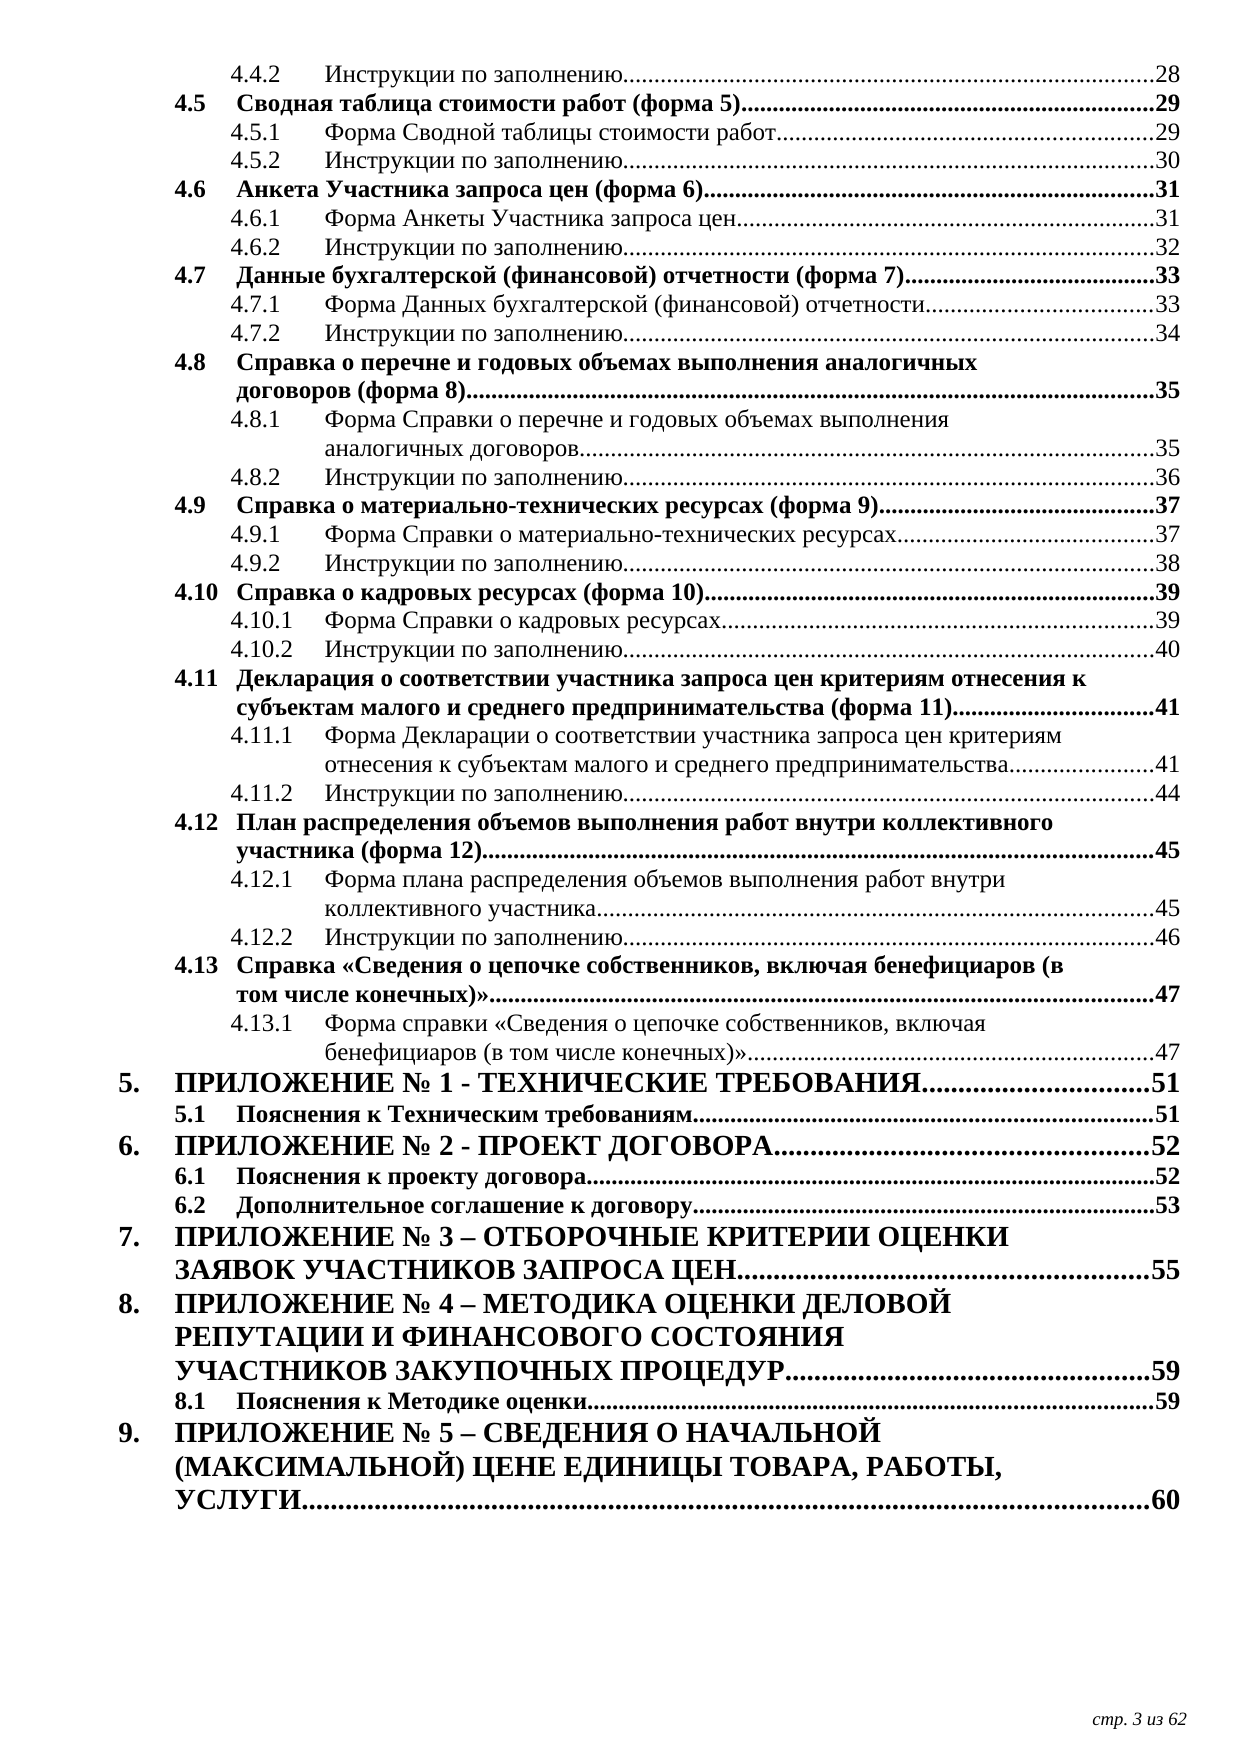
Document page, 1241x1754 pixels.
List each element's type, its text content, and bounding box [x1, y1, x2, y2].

text 4.11.2 Инструкции по заполнению 44 [230, 778, 1063, 807]
text 4.10.2 Инструкции по заполнению 40 [230, 634, 1063, 663]
text 5.1 Пояснения к Техническим требованиям 51 [174, 1099, 1093, 1128]
text 6.2 Дополнительное соглашение к договору 53 [174, 1190, 1093, 1219]
text 5. Приложение № 1 - Технические требования 51 [118, 1065, 1063, 1099]
text 4.10 Справка о кадровых ресурсах (форма 10) 39 [174, 577, 1093, 605]
text 4.6.1 Форма Анкеты Участника запроса цен 31 [230, 203, 1063, 232]
text 4.7.1 Форма Данных бухгалтерской (финансовой) отчетности 33 [230, 289, 1063, 318]
text 4.5.1 Форма Сводной таблицы стоимости работ 29 [230, 117, 1063, 145]
text 4.6.2 Инструкции по заполнению 32 [230, 232, 1063, 260]
text 6. Приложение № 2 - Проект Договора 52 [118, 1128, 1063, 1161]
text 6.1 Пояснения к проекту договора 52 [174, 1161, 1093, 1190]
text 4.12.1 Форма плана распределения объемов выполнения работ внутри коллективного участника 45 [230, 864, 1063, 922]
text 4.9.1 Форма Справки о материально-технических ресурсах 37 [230, 519, 1063, 548]
text 7. Приложение № 3 – Отборочные критерии оценки заявок Участников запроса цен 55 [118, 1219, 1063, 1286]
text 4.8.2 Инструкции по заполнению 36 [230, 462, 1063, 490]
text 4.5.2 Инструкции по заполнению 30 [230, 145, 1063, 174]
text 4.11.1 Форма Декларации о соответствии участника запроса цен критериям отнесения к субъектам малого и среднего предпринимательства 41 [230, 720, 1063, 778]
text 4.8 Справка о перечне и годовых объемах выполнения аналогичных договоров (форма 8) 35 [174, 347, 1093, 404]
text 4.8.1 Форма Справки о перечне и годовых объемах выполнения аналогичных договоров 35 [230, 404, 1063, 462]
text 8. Приложение № 4 – Методика оценки деловой репутации и финансового состояния участников закупочных процедур 59 [118, 1286, 1063, 1386]
text 4.5 Сводная таблица стоимости работ (форма 5) 29 [174, 88, 1093, 117]
text 4.12.2 Инструкции по заполнению 46 [230, 922, 1063, 950]
text 4.12 План распределения объемов выполнения работ внутри коллективного участника (форма 12) 45 [174, 807, 1093, 864]
text 9. Приложение № 5 – Сведения о начальной (максимальной) цене единицы товара, работы, услуги 60 [118, 1415, 1063, 1516]
text 4.11 Декларация о соответствии участника запроса цен критериям отнесения к субъектам малого и среднего предпринимательства (форма 11) 41 [174, 663, 1093, 720]
text 8.1 Пояснения к Методике оценки 59 [174, 1386, 1093, 1415]
text 4.4.2 Инструкции по заполнению 28 [230, 59, 1063, 88]
text 4.13 Справка «Сведения о цепочке собственников, включая бенефициаров (в том числе конечных)» 47 [174, 950, 1093, 1008]
text 4.6 Анкета Участника запроса цен (форма 6) 31 [174, 174, 1093, 203]
text 4.9.2 Инструкции по заполнению 38 [230, 548, 1063, 577]
text 4.7 Данные бухгалтерской (финансовой) отчетности (форма 7) 33 [174, 260, 1093, 289]
text 4.7.2 Инструкции по заполнению 34 [230, 318, 1063, 347]
text 4.13.1 Форма справки «Сведения о цепочке собственников, включая бенефициаров (в том числе конечных)» 47 [230, 1008, 1063, 1065]
text 4.9 Справка о материально-технических ресурсах (форма 9) 37 [174, 490, 1093, 519]
text 4.10.1 Форма Справки о кадровых ресурсах 39 [230, 605, 1063, 634]
